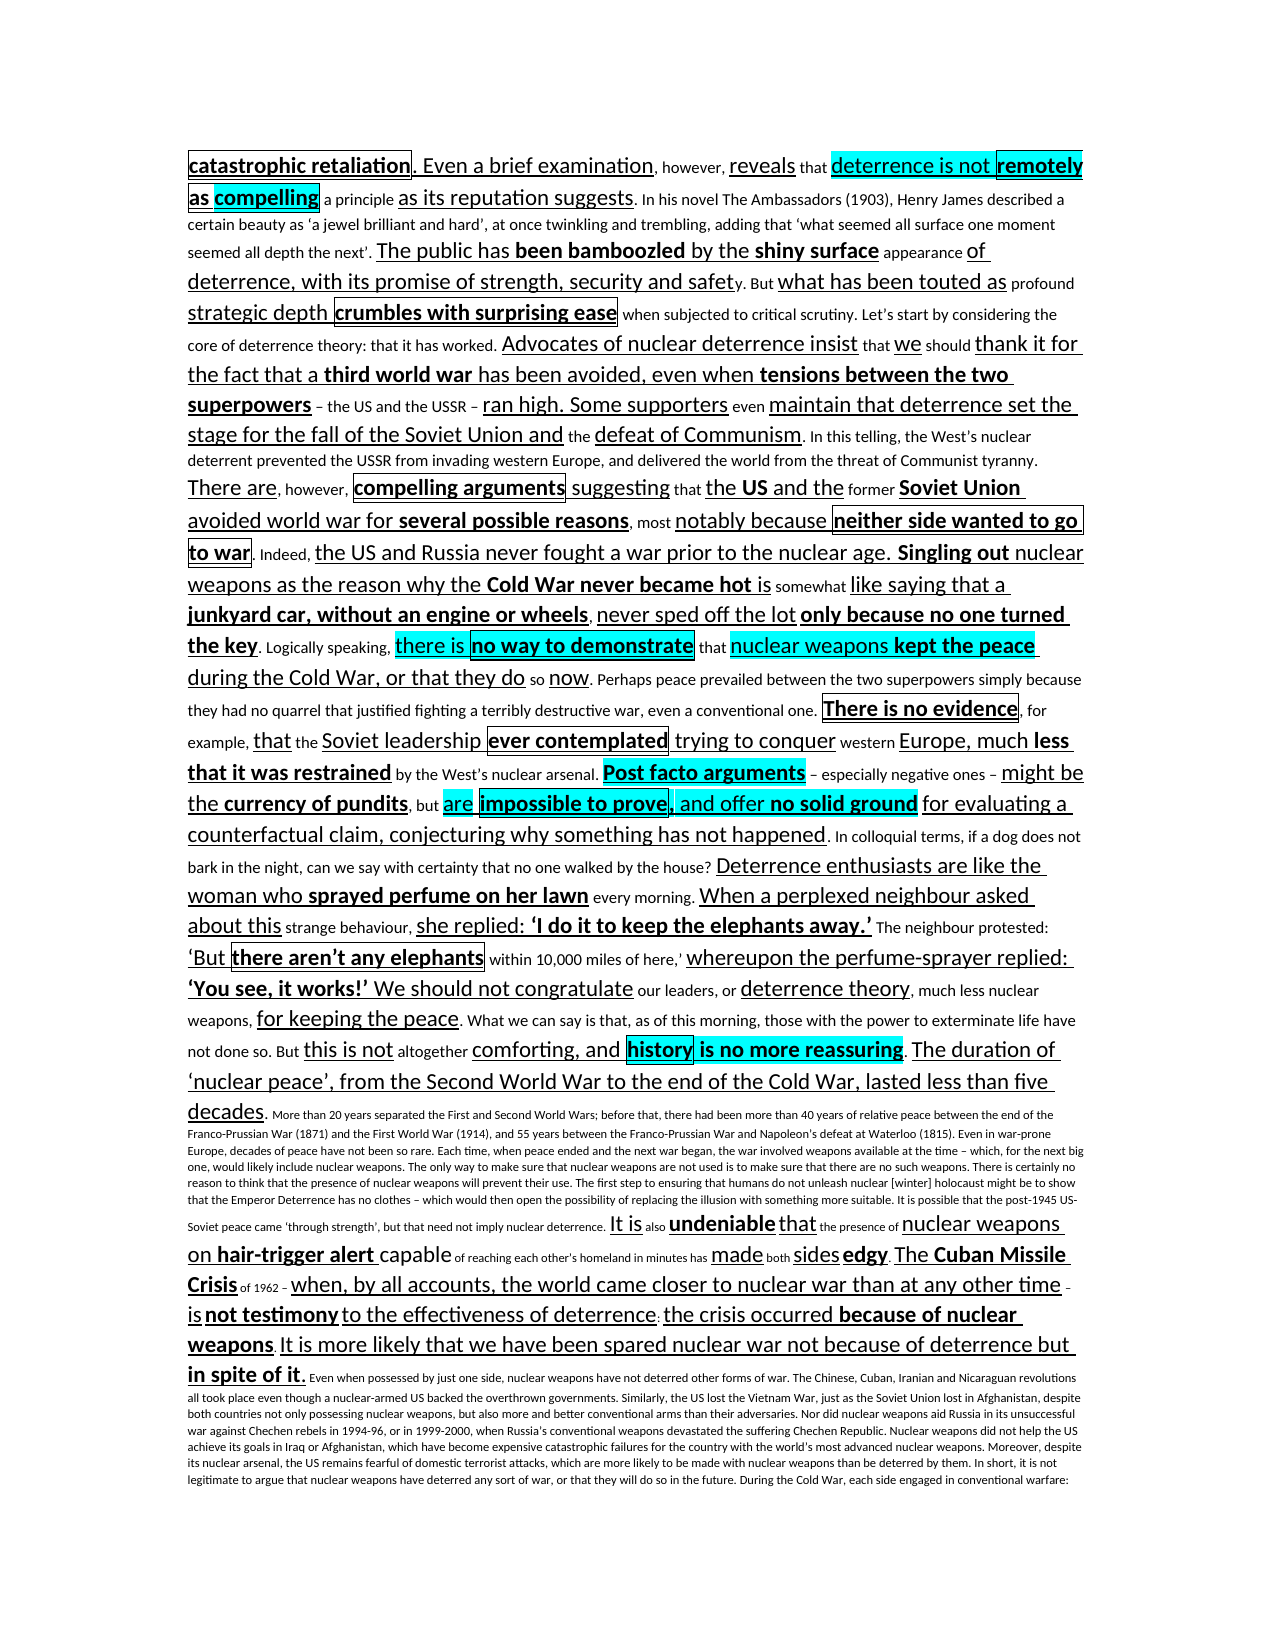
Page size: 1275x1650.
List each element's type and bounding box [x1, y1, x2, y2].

text [187, 150, 1087, 1487]
